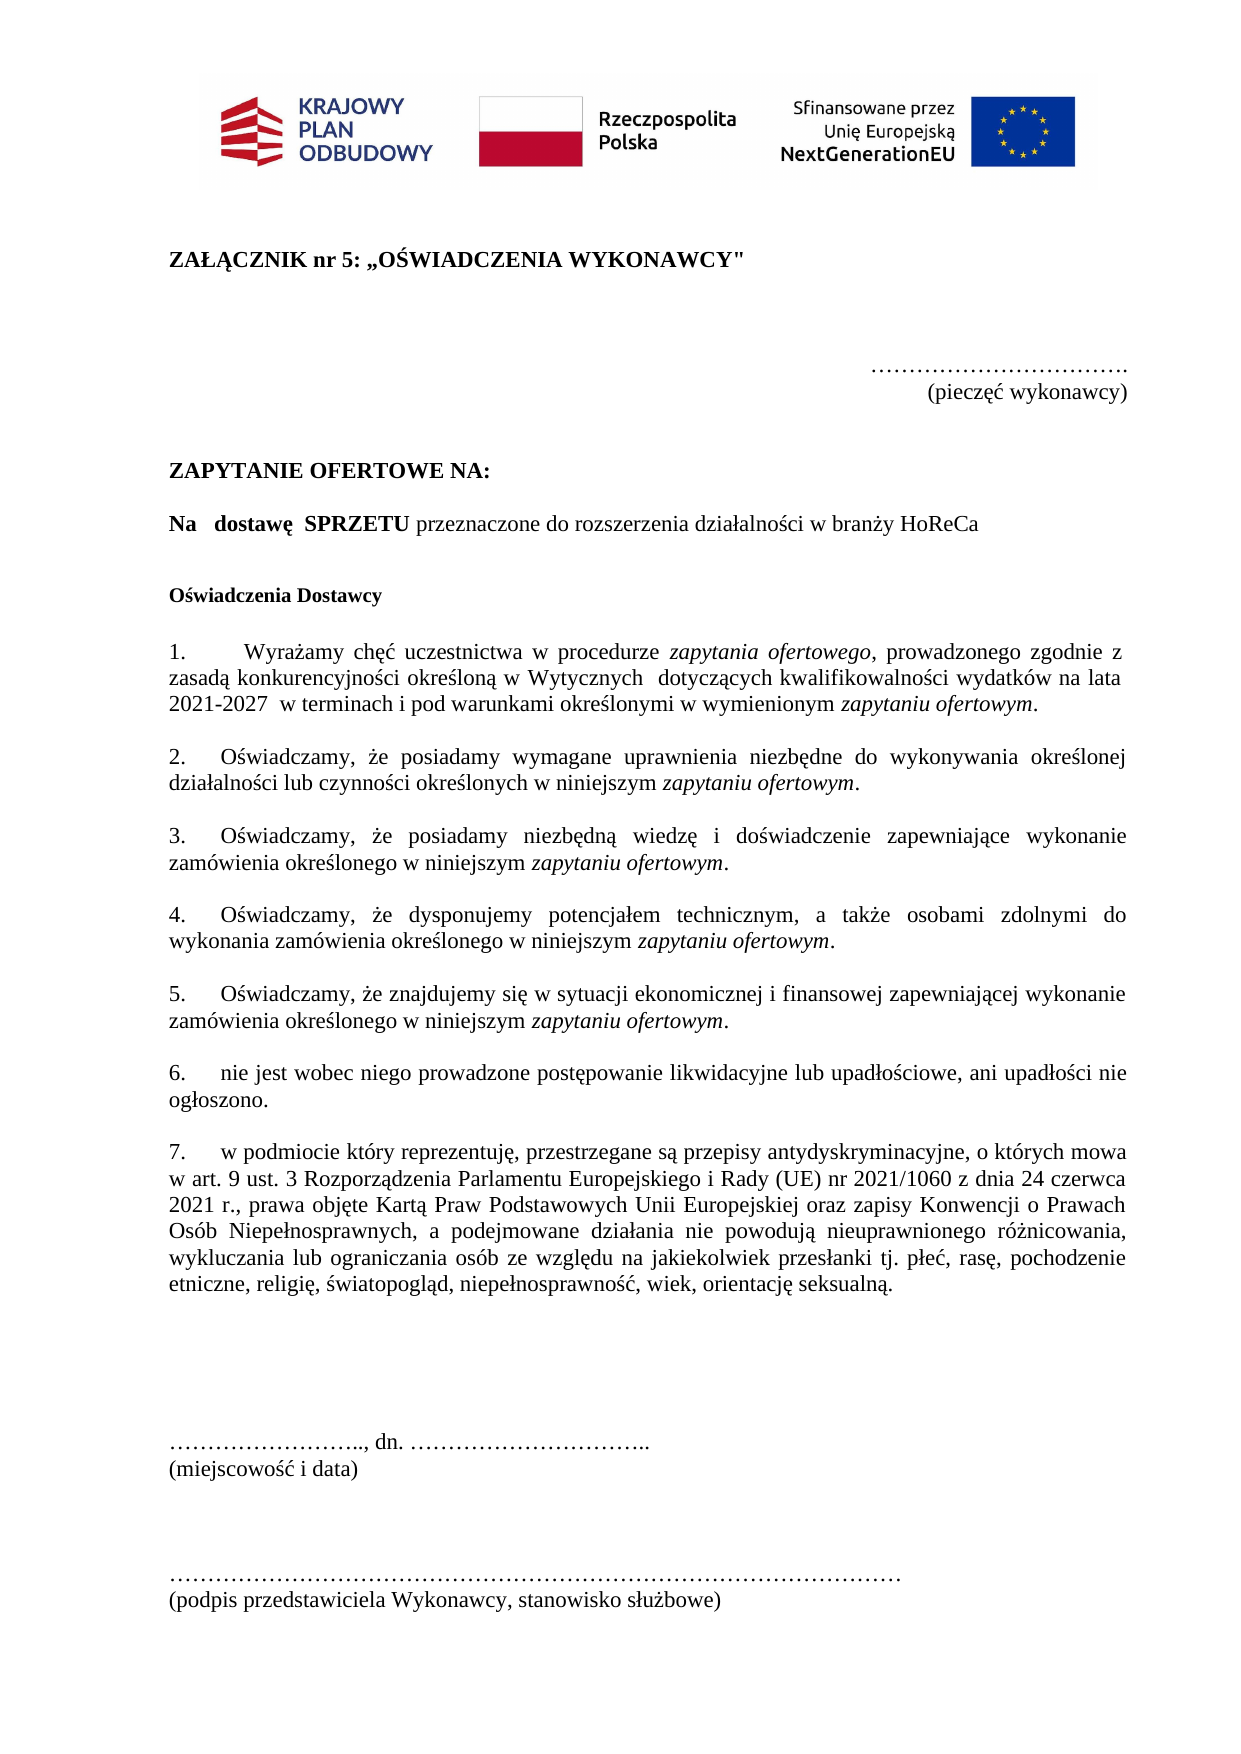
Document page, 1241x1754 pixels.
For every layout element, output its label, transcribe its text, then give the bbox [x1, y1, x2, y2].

list Oświadczamy, że dysponujemy potencjałem technicznym, a także osobami zdolnymi do wykonania zamówienia określonego w niniejszym zapytaniu ofertowym. [169, 901, 1128, 954]
text ZAŁĄCZNIK nr 5: „OŚWIADCZENIA WYKONAWCY" [169, 246, 1128, 272]
text Na dostawę SPRZETU przeznaczone do rozszerzenia działalności w branży HoReCa [169, 509, 1128, 536]
picture [198, 73, 1098, 190]
list Oświadczamy, że posiadamy niezbędną wiedzę i doświadczenie zapewniające wykonanie zamówienia określonego w niniejszym zapytaniu ofertowym. [169, 822, 1128, 875]
list w podmiocie który reprezentuję, przestrzegane są przepisy antydyskryminacyjne, o których mowa w art. 9 ust. 3 Rozporządzenia Parlamentu Europejskiego i Rady (UE) nr 2021/1060 z dnia 24 czerwca 2021 r., prawa objęte Kartą Praw Podstawowych Unii Europejskiej oraz zapisy Konwencji o Prawach Osób Niepełnosprawnych, a podejmowane działania nie powodują nieuprawnionego różnicowania, wykluczania lub ograniczania osób ze względu na jakiekolwiek przesłanki tj. płeć, rasę, pochodzenie etniczne, religię, światopogląd, niepełnosprawność, wiek, orientację seksualną. [169, 1138, 1128, 1297]
text (miejscowość i data) [169, 1455, 1128, 1481]
text (pieczęć wykonawcy) [169, 378, 1128, 404]
text ……………………………. [169, 351, 1128, 378]
list Oświadczamy, że posiadamy wymagane uprawnienia niezbędne do wykonywania określonej działalności lub czynności określonych w niniejszym zapytaniu ofertowym. [169, 743, 1128, 796]
text …………………….., dn. ………………………….. [169, 1428, 1128, 1455]
subtitle Oświadczenia Dostawcy [169, 583, 1128, 607]
text …………………………………………………………………………………… [169, 1560, 1128, 1586]
list Wyrażamy chęć uczestnictwa w procedurze zapytania ofertowego, prowadzonego zgodnie z zasadą konkurencyjności określoną w Wytycznych dotyczących kwalifikowalności wydatków na lata 2021-2027 w terminach i pod warunkami określonymi w wymienionym zapytaniu ofertowym. [169, 638, 1122, 717]
list nie jest wobec niego prowadzone postępowanie likwidacyjne lub upadłościowe, ani upadłości nie ogłoszono. [169, 1059, 1128, 1112]
text (podpis przedstawiciela Wykonawcy, stanowisko służbowe) [169, 1586, 1128, 1613]
text ZAPYTANIE OFERTOWE NA: [169, 457, 1128, 483]
list Oświadczamy, że znajdujemy się w sytuacji ekonomicznej i finansowej zapewniającej wykonanie zamówienia określonego w niniejszym zapytaniu ofertowym. [169, 980, 1128, 1033]
